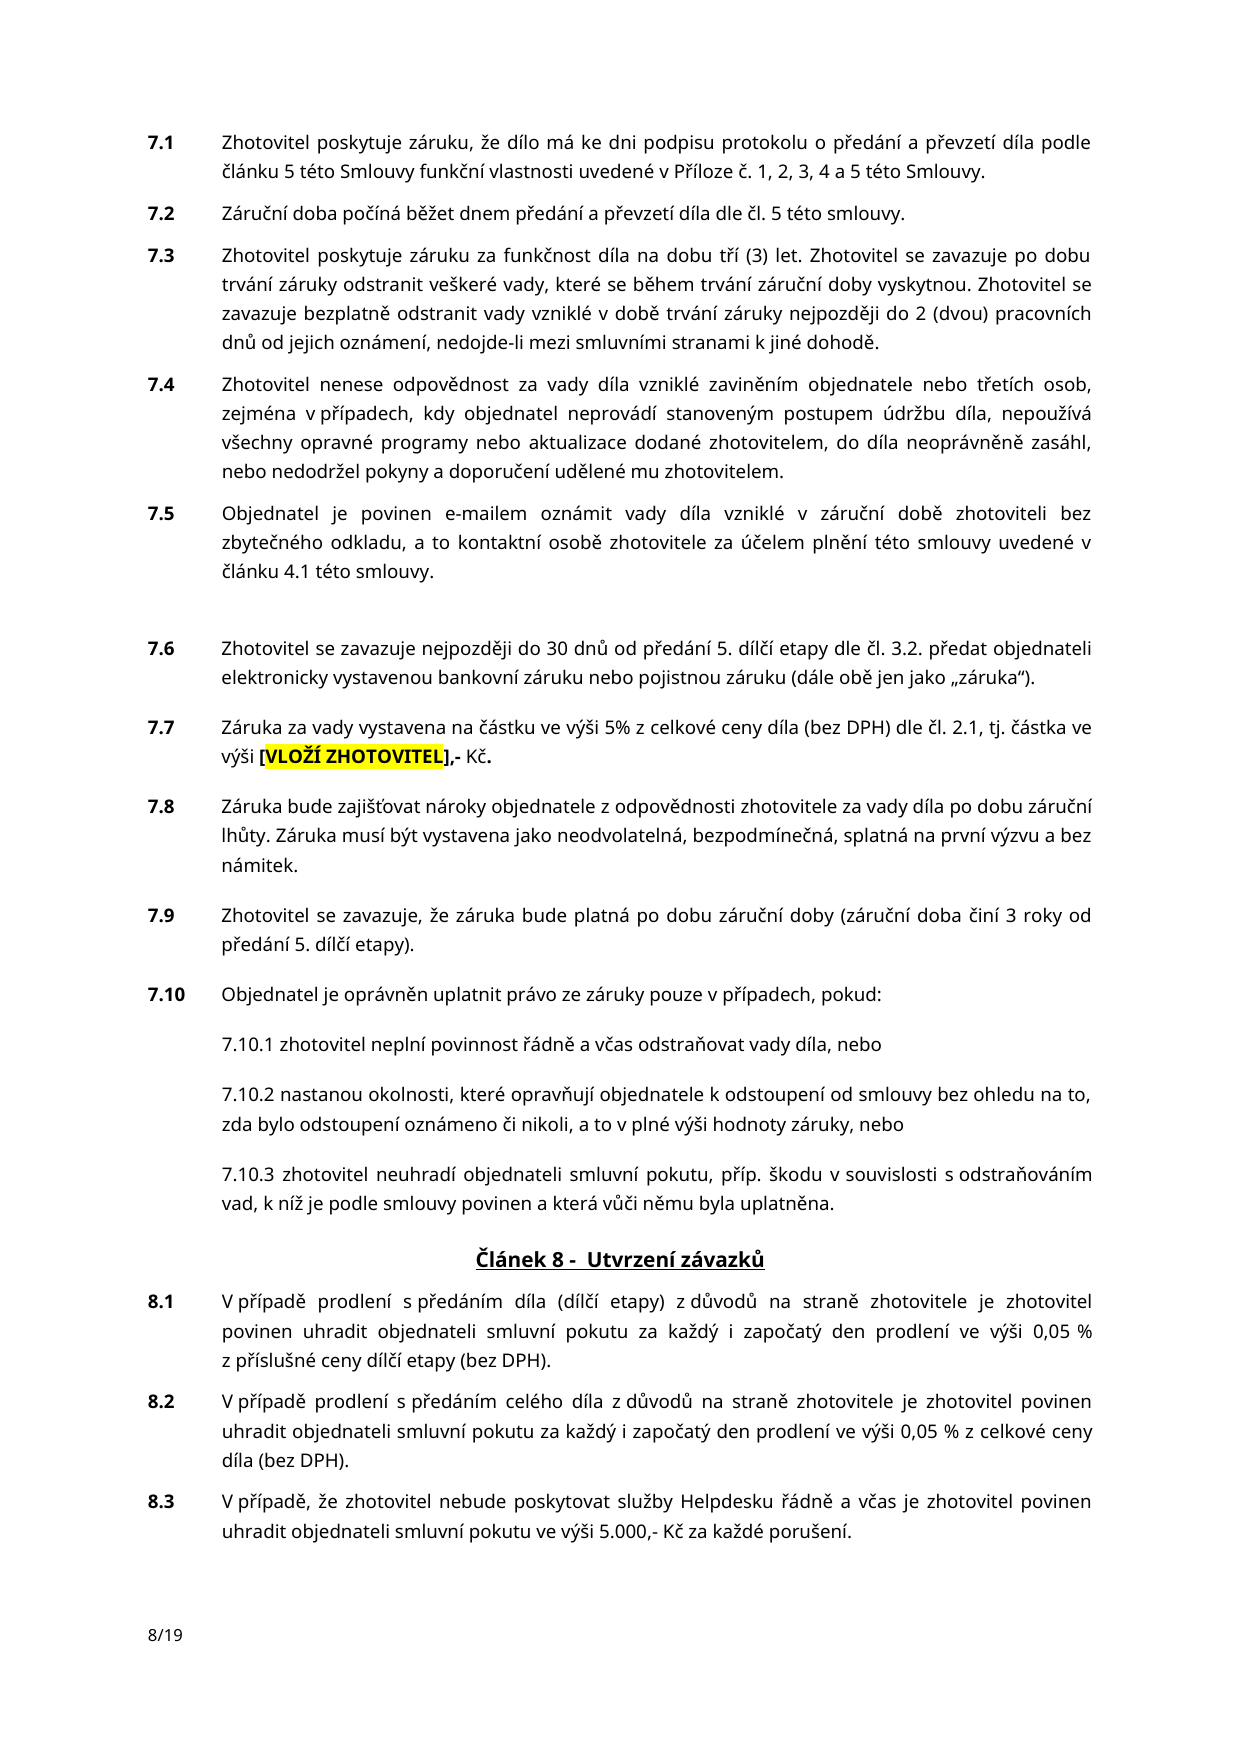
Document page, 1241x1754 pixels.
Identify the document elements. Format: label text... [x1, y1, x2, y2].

text 7.10.3 zhotovitel neuhradí objednateli smluvní pokutu, příp. škodu v souvislosti s odstraňováním vad, k níž je podle smlouvy povinen a která vůči němu byla uplatněna. [222, 1161, 1092, 1216]
text 7.5 Objednatel je povinen e-mailem oznámit vady díla vzniklé v záruční době zhotoviteli bez zbytečného odkladu, a to kontaktní osobě zhotovitele za účelem plnění této smlouvy uvedené v článku 4.1 této smlouvy. [148, 497, 1092, 585]
text 8.3 V případě, že zhotovitel nebude poskytovat služby Helpdesku řádně a včas je zhotovitel povinen uhradit objednateli smluvní pokutu ve výši 5.000,- Kč za každé porušení. [148, 1486, 1092, 1544]
text 7.6 Zhotovitel se zavazuje nejpozději do 30 dnů od předání 5. dílčí etapy dle čl. 3.2. předat objednateli elektronicky vystavenou bankovní záruku nebo pojistnou záruku (dále obě jen jako „záruka“). [148, 635, 1092, 689]
text 7.10.2 nastanou okolnosti, které opravňují objednatele k odstoupení od smlouvy bez ohledu na to, zda bylo odstoupení oznámeno či nikoli, a to v plné výši hodnoty záruky, nebo [222, 1082, 1092, 1137]
text 7.10.1 zhotovitel neplní povinnost řádně a včas odstraňovat vady díla, nebo [222, 1032, 1092, 1057]
text 7.8 Záruka bude zajišťovat nároky objednatele z odpovědnosti zhotovitele za vady díla po dobu záruční lhůty. Záruka musí být vystavena jako neodvolatelná, bezpodmínečná, splatná na první výzvu a bez námitek. [148, 793, 1092, 878]
text Článek 8 - Utvrzení závazků [148, 1245, 1092, 1273]
text 7.1 Zhotovitel poskytuje záruku, že dílo má ke dni podpisu protokolu o předání a převzetí díla podle článku 5 této Smlouvy funkční vlastnosti uvedené v Příloze č. 1, 2, 3, 4 a 5 této Smlouvy. [148, 126, 1092, 185]
text 7.7 Záruka za vady vystavena na částku ve výši 5% z celkové ceny díla (bez DPH) dle čl. 2.1, tj. částka ve výši [VLOŽÍ ZHOTOVITEL],- Kč. [148, 714, 1092, 769]
text 7.9 Zhotovitel se zavazuje, že záruka bude platná po dobu záruční doby (záruční doba činí 3 roky od předání 5. dílčí etapy). [148, 902, 1092, 957]
text 7.2 Záruční doba počíná běžet dnem předání a převzetí díla dle čl. 5 této smlouvy. [148, 197, 1092, 226]
text 7.4 Zhotovitel nenese odpovědnost za vady díla vzniklé zaviněním objednatele nebo třetích osob, zejména v případech, kdy objednatel neprovádí stanoveným postupem údržbu díla, nepoužívá všechny opravné programy nebo aktualizace dodané zhotovitelem, do díla neoprávněně zasáhl, nebo nedodržel pokyny a doporučení udělené mu zhotovitelem. [148, 368, 1092, 485]
text 7.3 Zhotovitel poskytuje záruku za funkčnost díla na dobu tří (3) let. Zhotovitel se zavazuje po dobu trvání záruky odstranit veškeré vady, které se během trvání záruční doby vyskytnou. Zhotovitel se zavazuje bezplatně odstranit vady vzniklé v době trvání záruky nejpozději do 2 (dvou) pracovních dnů od jejich oznámení, nedojde-li mezi smluvními stranami k jiné dohodě. [148, 239, 1092, 356]
text 8.1 V případě prodlení s předáním díla (dílčí etapy) z důvodů na straně zhotovitele je zhotovitel povinen uhradit objednateli smluvní pokutu za každý i započatý den prodlení ve výši 0,05 % z příslušné ceny dílčí etapy (bez DPH). [148, 1286, 1092, 1373]
text 7.10 Objednatel je oprávněn uplatnit právo ze záruky pouze v případech, pokud: [148, 982, 1092, 1007]
text 8.2 V případě prodlení s předáním celého díla z důvodů na straně zhotovitele je zhotovitel povinen uhradit objednateli smluvní pokutu za každý i započatý den prodlení ve výši 0,05 % z celkové ceny díla (bez DPH). [148, 1386, 1092, 1473]
